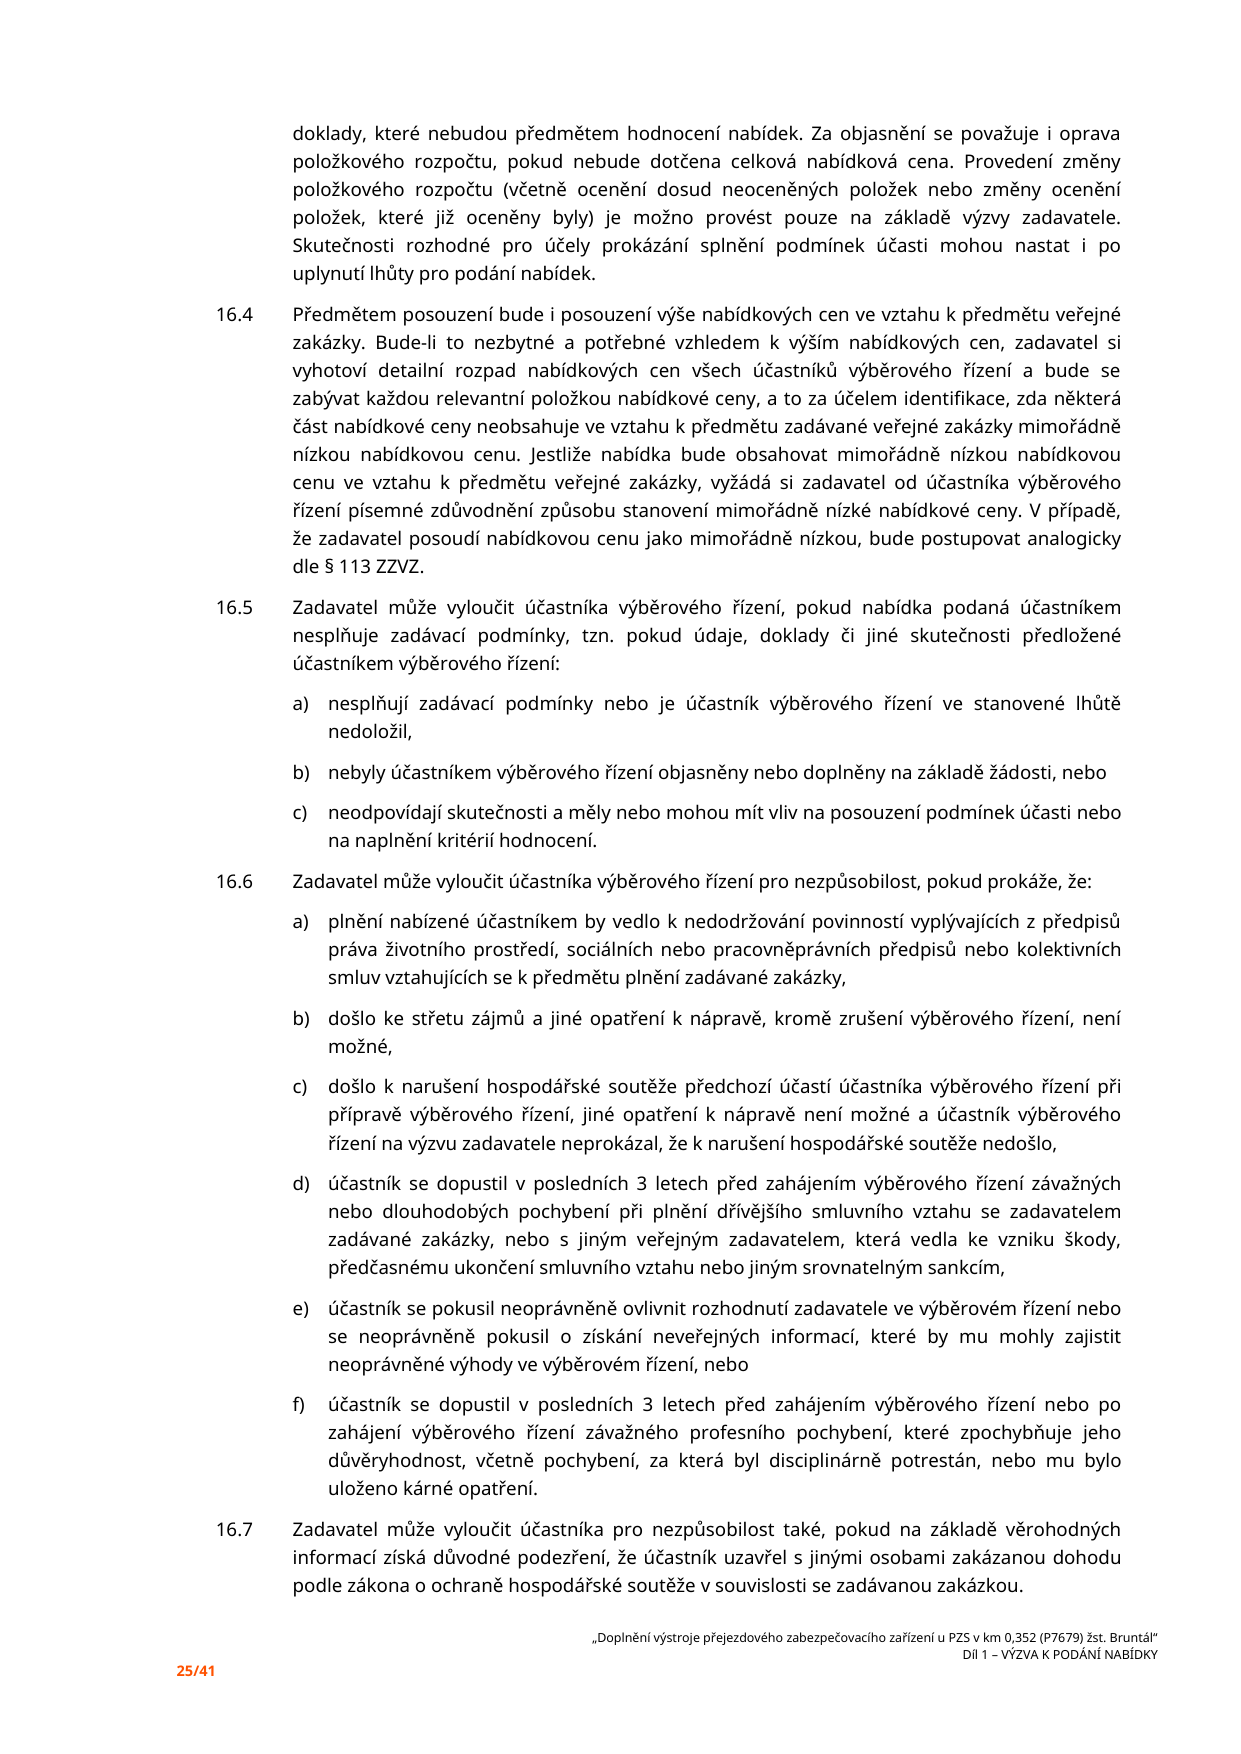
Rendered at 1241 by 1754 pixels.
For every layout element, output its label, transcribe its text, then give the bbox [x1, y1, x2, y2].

list došlo ke střetu zájmů a jiné opatření k nápravě, kromě zrušení výběrového řízení, není možné, [292, 1005, 1122, 1059]
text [216, 121, 1122, 286]
list účastník se pokusil neoprávněně ovlivnit rozhodnutí zadavatele ve výběrovém řízení nebo se neoprávněně pokusil o získání neveřejných informací, které by mu mohly zajistit neoprávněné výhody ve výběrovém řízení, nebo [292, 1295, 1122, 1376]
text Předmětem posouzení bude i posouzení výše nabídkových cen ve vztahu k předmětu veřejné zakázky. Bude-li to nezbytné a potřebné vzhledem k výším nabídkových cen, zadavatel si vyhotoví detailní rozpad nabídkových cen všech účastníků výběrového řízení a bude se zabývat každou relevantní položkou nabídkové ceny, a to za účelem identifikace, zda některá část nabídkové ceny neobsahuje ve vztahu k předmětu zadávané veřejné zakázky mimořádně nízkou nabídkovou cenu. Jestliže nabídka bude obsahovat mimořádně nízkou nabídkovou cenu ve vztahu k předmětu veřejné zakázky, vyžádá si zadavatel od účastníka výběrového řízení písemné zdůvodnění způsobu stanovení mimořádně nízké nabídkové ceny. V případě, že zadavatel posoudí nabídkovou cenu jako mimořádně nízkou, bude postupovat analogicky dle § 113 ZZVZ. [216, 301, 1122, 579]
list došlo k narušení hospodářské soutěže předchozí účastí účastníka výběrového řízení při přípravě výběrového řízení, jiné opatření k nápravě není možné a účastník výběrového řízení na výzvu zadavatele neprokázal, že k narušení hospodářské soutěže nedošlo, [292, 1074, 1122, 1155]
list nesplňují zadávací podmínky nebo je účastník výběrového řízení ve stanovené lhůtě nedoložil, [292, 691, 1122, 744]
text Zadavatel může vyloučit účastníka výběrového řízení pro nezpůsobilost, pokud prokáže, že: [216, 868, 1122, 894]
text Zadavatel může vyloučit účastníka výběrového řízení, pokud nabídka podaná účastníkem nesplňuje zadávací podmínky, tzn. pokud údaje, doklady či jiné skutečnosti předložené účastníkem výběrového řízení: [216, 594, 1122, 676]
list plnění nabízené účastníkem by vedlo k nedodržování povinností vyplývajících z předpisů práva životního prostředí, sociálních nebo pracovněprávních předpisů nebo kolektivních smluv vztahujících se k předmětu plnění zadávané zakázky, [292, 909, 1122, 990]
list nebyly účastníkem výběrového řízení objasněny nebo doplněny na základě žádosti, nebo [292, 759, 1122, 784]
list účastník se dopustil v posledních 3 letech před zahájením výběrového řízení závažných nebo dlouhodobých pochybení při plnění dřívějšího smluvního vztahu se zadavatelem zadávané zakázky, nebo s jiným veřejným zadavatelem, která vedla ke vzniku škody, předčasnému ukončení smluvního vztahu nebo jiným srovnatelným sankcím, [292, 1170, 1122, 1280]
text Zadavatel může vyloučit účastníka pro nezpůsobilost také, pokud na základě věrohodných informací získá důvodné podezření, že účastník uzavřel s jinými osobami zakázanou dohodu podle zákona o ochraně hospodářské soutěže v souvislosti se zadávanou zakázkou. [216, 1516, 1122, 1598]
list účastník se dopustil v posledních 3 letech před zahájením výběrového řízení nebo po zahájení výběrového řízení závažného profesního pochybení, které zpochybňuje jeho důvěryhodnost, včetně pochybení, za která byl disciplinárně potrestán, nebo mu bylo uloženo kárné opatření. [292, 1391, 1122, 1501]
list neodpovídají skutečnosti a měly nebo mohou mít vliv na posouzení podmínek účasti nebo na naplnění kritérií hodnocení. [292, 799, 1122, 853]
